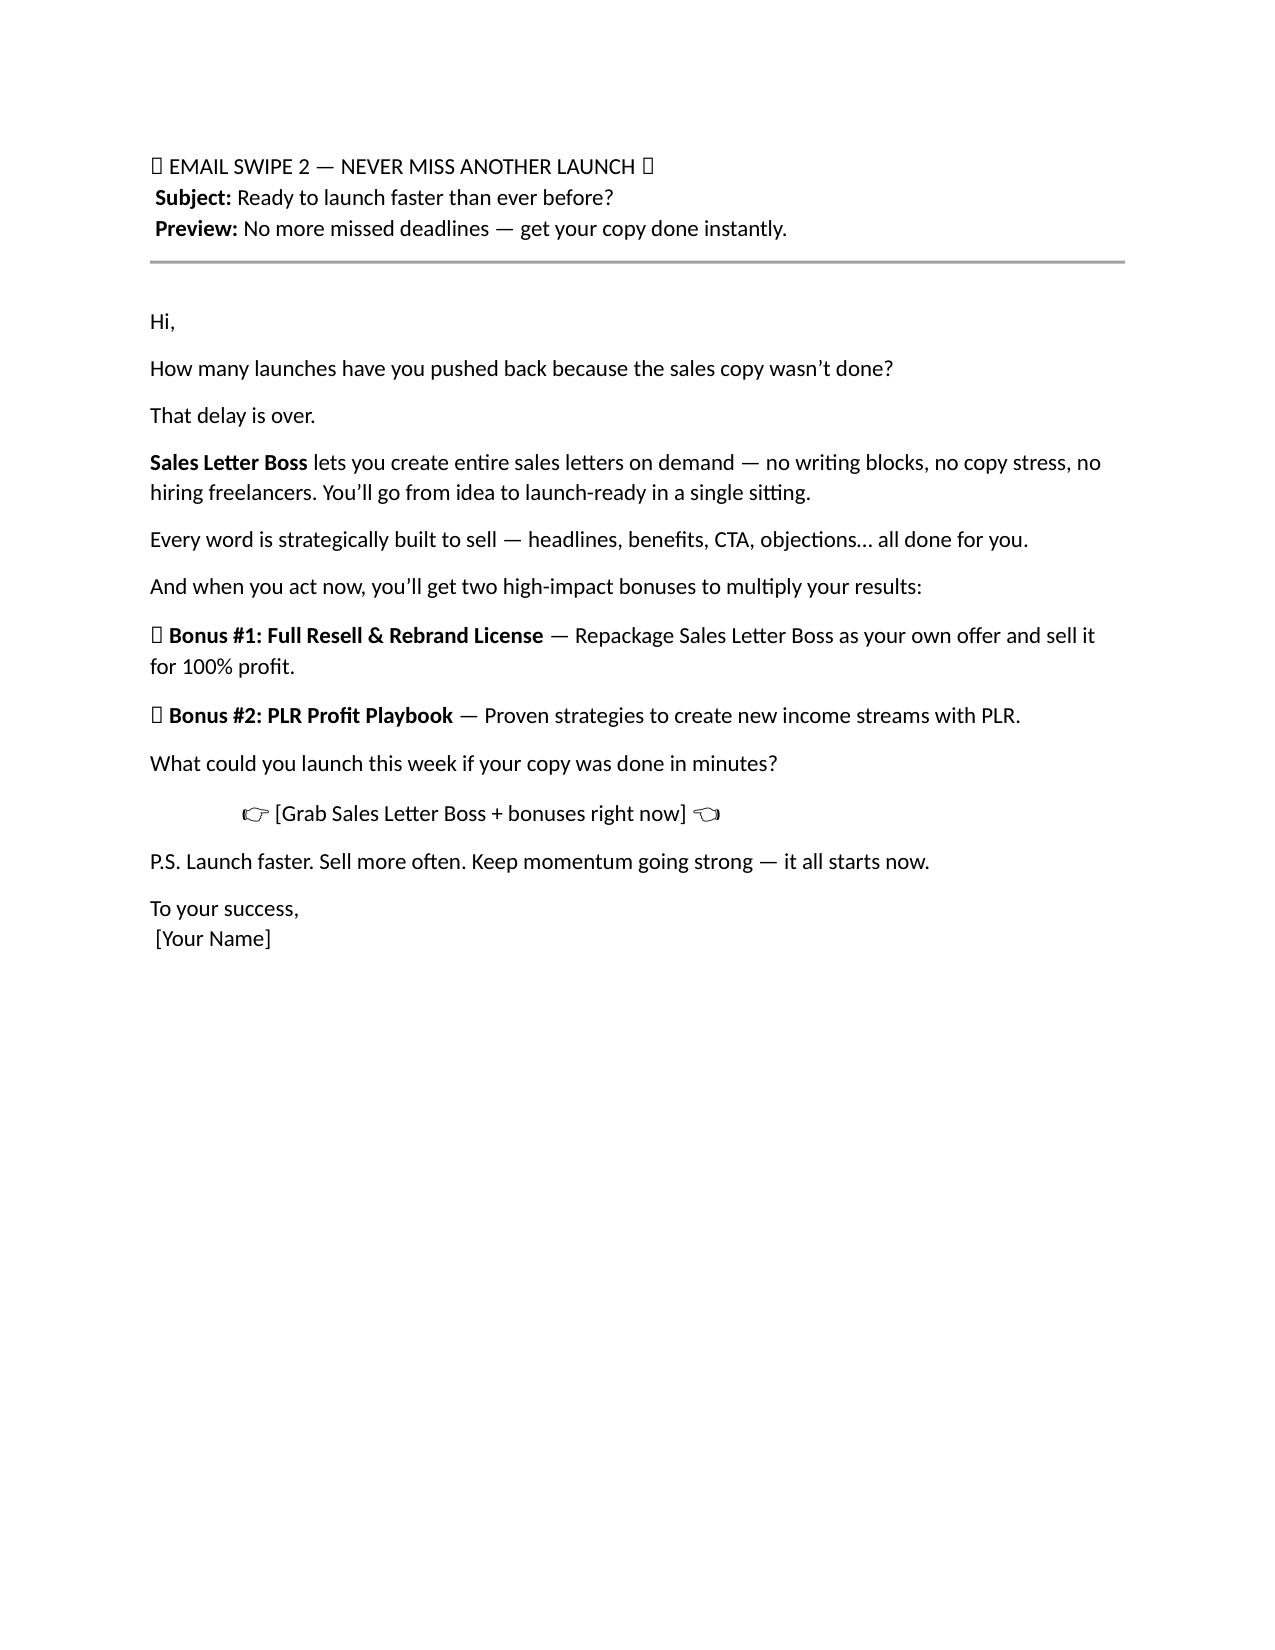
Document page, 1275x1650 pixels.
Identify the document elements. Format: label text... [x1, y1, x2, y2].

text What could you launch this week if your copy was done in minutes? [150, 749, 1125, 778]
text And when you act now, you’ll get two high-impact bonuses to multiply your results: [150, 572, 1125, 600]
text That delay is over. [150, 401, 1125, 429]
text 👉 [Grab Sales Letter Boss + bonuses right now] 👈 [150, 796, 1125, 828]
text Every word is strategically built to sell — headlines, benefits, CTA, objections… all done for you. [150, 525, 1125, 553]
text 🔥 Bonus #1: Full Resell & Rebrand License — Repackage Sales Letter Boss as your own offer and sell it for 100% profit. [150, 619, 1125, 680]
text Sales Letter Boss lets you create entire sales letters on demand — no writing blocks, no copy stress, no hiring freelancers. You’ll go from idea to launch-ready in a single sitting. [150, 448, 1125, 506]
text 🔥 Bonus #2: PLR Profit Playbook — Proven strategies to create new income streams with PLR. [150, 699, 1125, 730]
text To your success, [Your Name] [150, 894, 1125, 952]
text Hi, [150, 307, 1125, 335]
text How many launches have you pushed back because the sales copy wasn’t done? [150, 354, 1125, 382]
text 🔥 EMAIL SWIPE 2 — NEVER MISS ANOTHER LAUNCH 🔥 Subject: Ready to launch faster than ever before? Preview: No more missed deadlines — get your copy done instantly. [150, 150, 1125, 242]
text P.S. Launch faster. Sell more often. Keep momentum going strong — it all starts now. [150, 847, 1125, 875]
